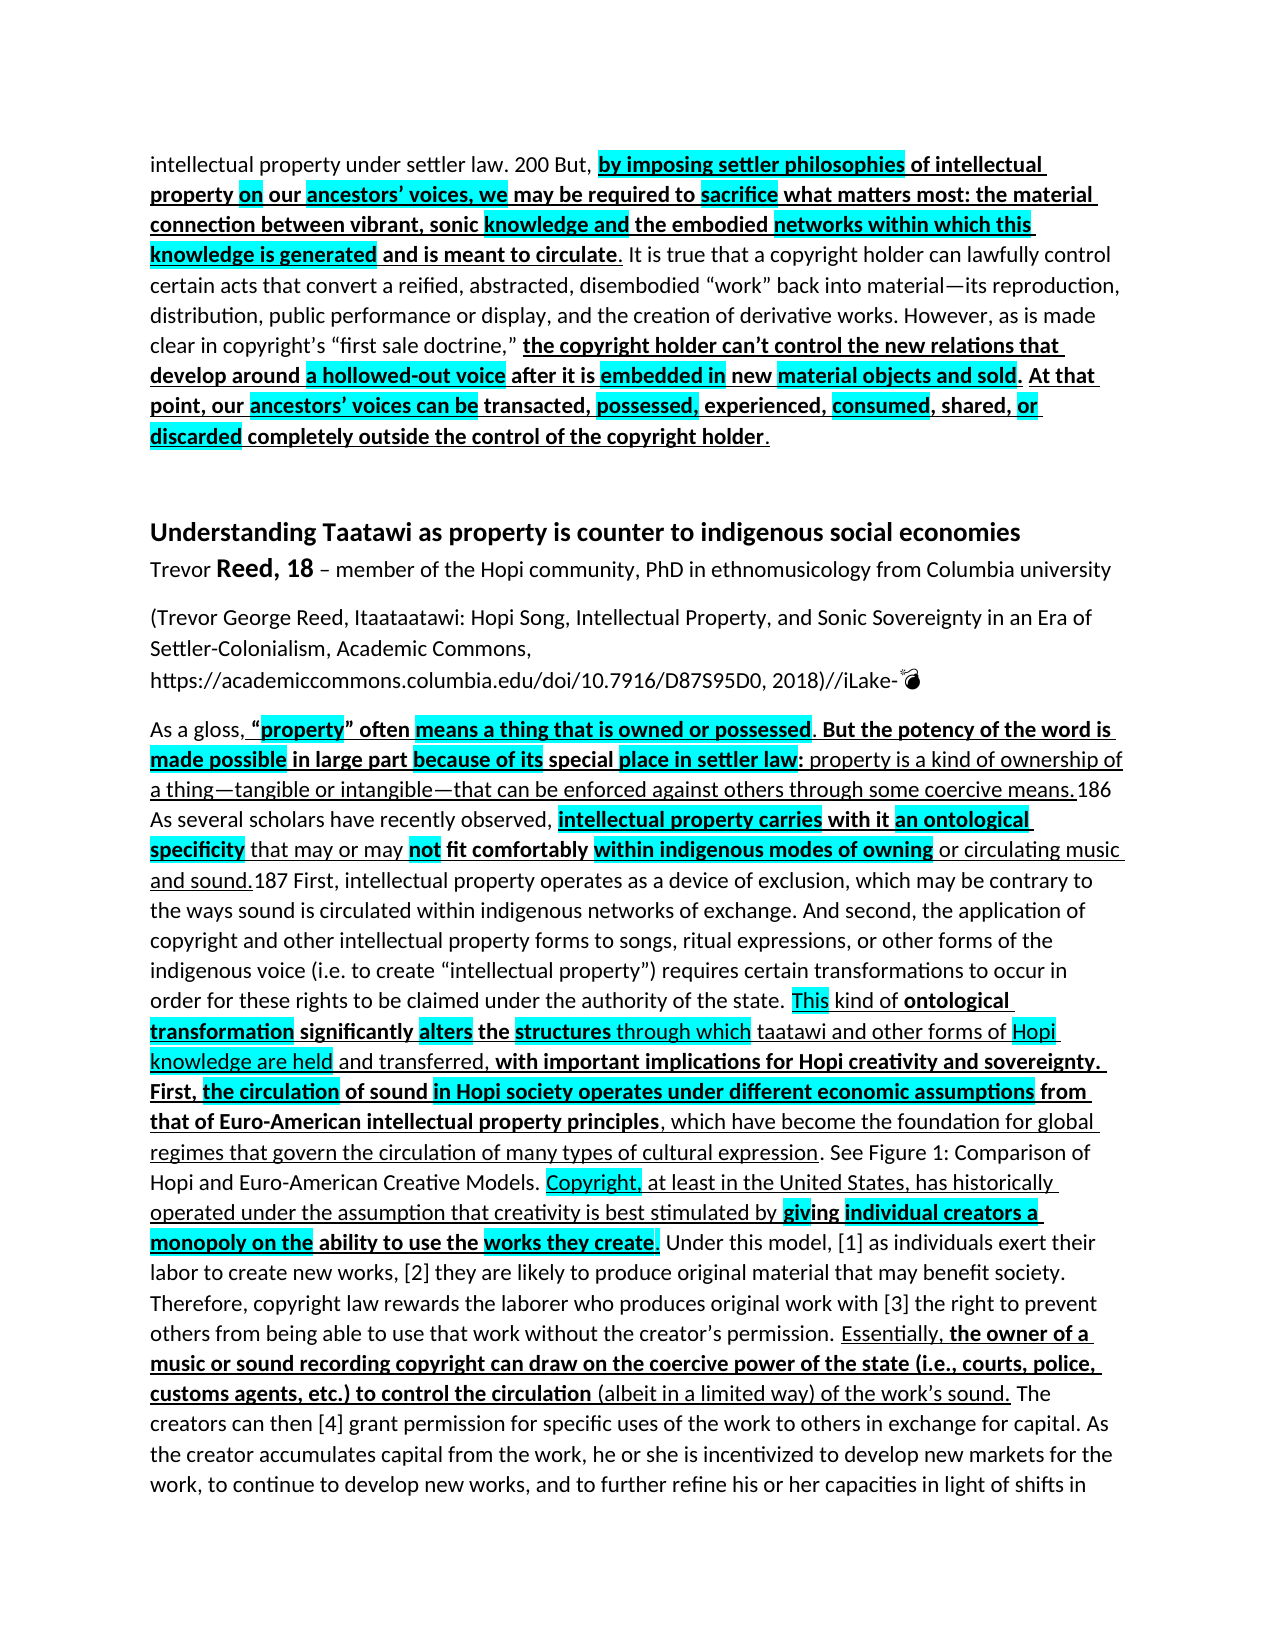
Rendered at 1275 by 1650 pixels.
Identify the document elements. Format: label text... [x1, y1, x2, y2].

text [150, 150, 1125, 450]
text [150, 861, 1125, 1498]
text Trevor Reed, 18 – member of the Hopi community, PhD in ethnomusicology from Columbia university [150, 551, 1125, 584]
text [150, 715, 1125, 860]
subtitle Understanding Taatawi as property is counter to indigenous social economies [150, 516, 1125, 549]
text (Trevor George Reed, Itaataatawi: Hopi Song, Intellectual Property, and Sonic Sovereignty in an Era of Settler-Colonialism, Academic Commons, https://academiccommons.columbia.edu/doi/10.7916/D87S95D0, 2018)//iLake-💣🍔 [150, 603, 1125, 696]
